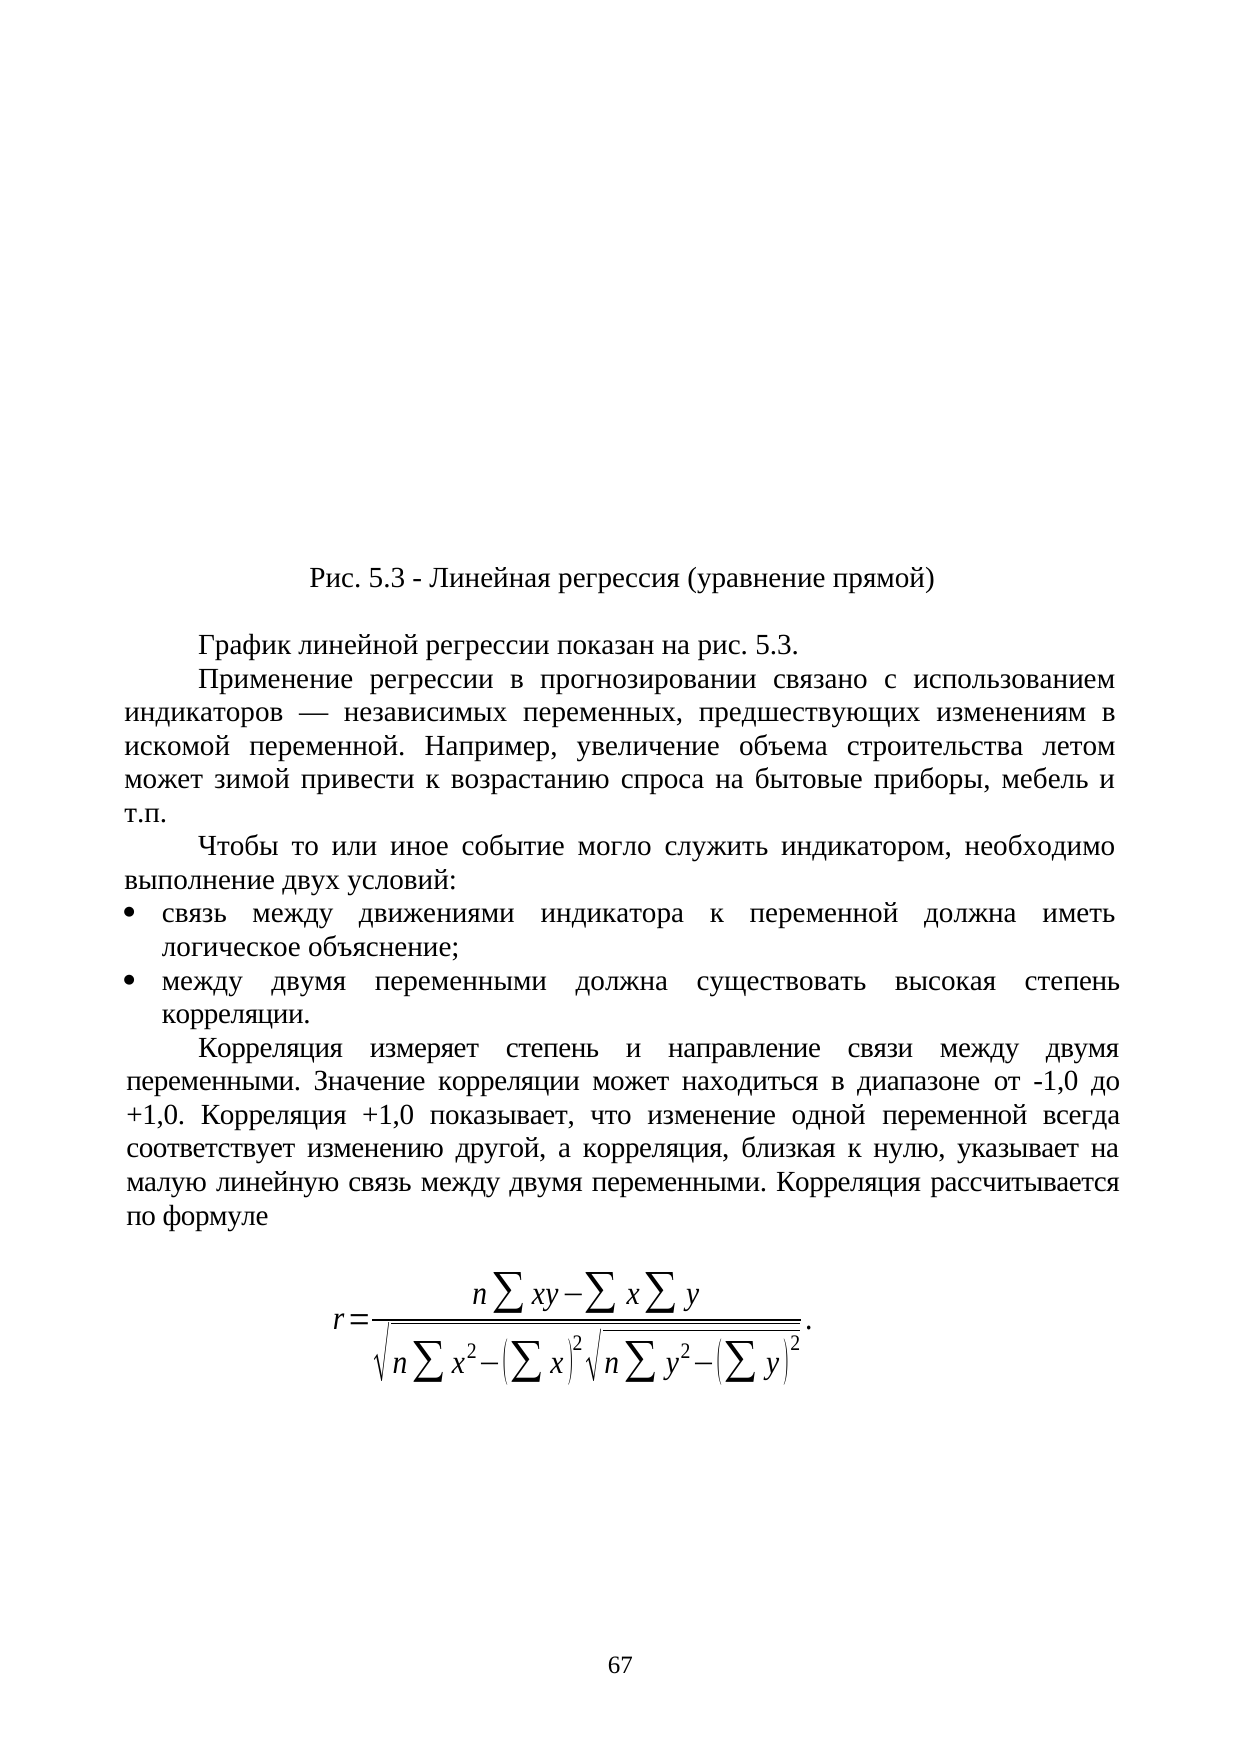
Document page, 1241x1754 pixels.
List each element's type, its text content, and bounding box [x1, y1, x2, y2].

list между двумя переменными должна существовать высокая степень корреляции. [124, 963, 1120, 1030]
list связь между движениями индикатора к переменной должна иметь логическое объяснение; [124, 896, 1116, 963]
text График линейной регрессии показан на рис. 5.3. [124, 627, 1116, 661]
text Рис. 5.3 - Линейная регрессия (уравнение прямой) [124, 560, 1120, 594]
text Чтобы то или иное событие могло служить индикатором, необходимо выполнение двух условий: [124, 828, 1116, 896]
text Применение регрессии в прогнозировании связано с использованием индикаторов — независимых переменных, предшествующих изменениям в искомой переменной. Например, увеличение объема строительства летом может зимой привести к возрастанию спроса на бытовые приборы, мебель и т.п. [124, 661, 1116, 828]
text Корреляция измеряет степень и направление связи между двумя переменными. Значение корреляции может находиться в диапазоне от -1,0 до +1,0. Корреляция +1,0 показывает, что изменение одной переменной всегда соответствует изменению другой, а корреляция, близкая к нулю, указывает на малую линейную связь между двумя переменными. Корреляция рассчитывается по формуле [126, 1030, 1120, 1231]
